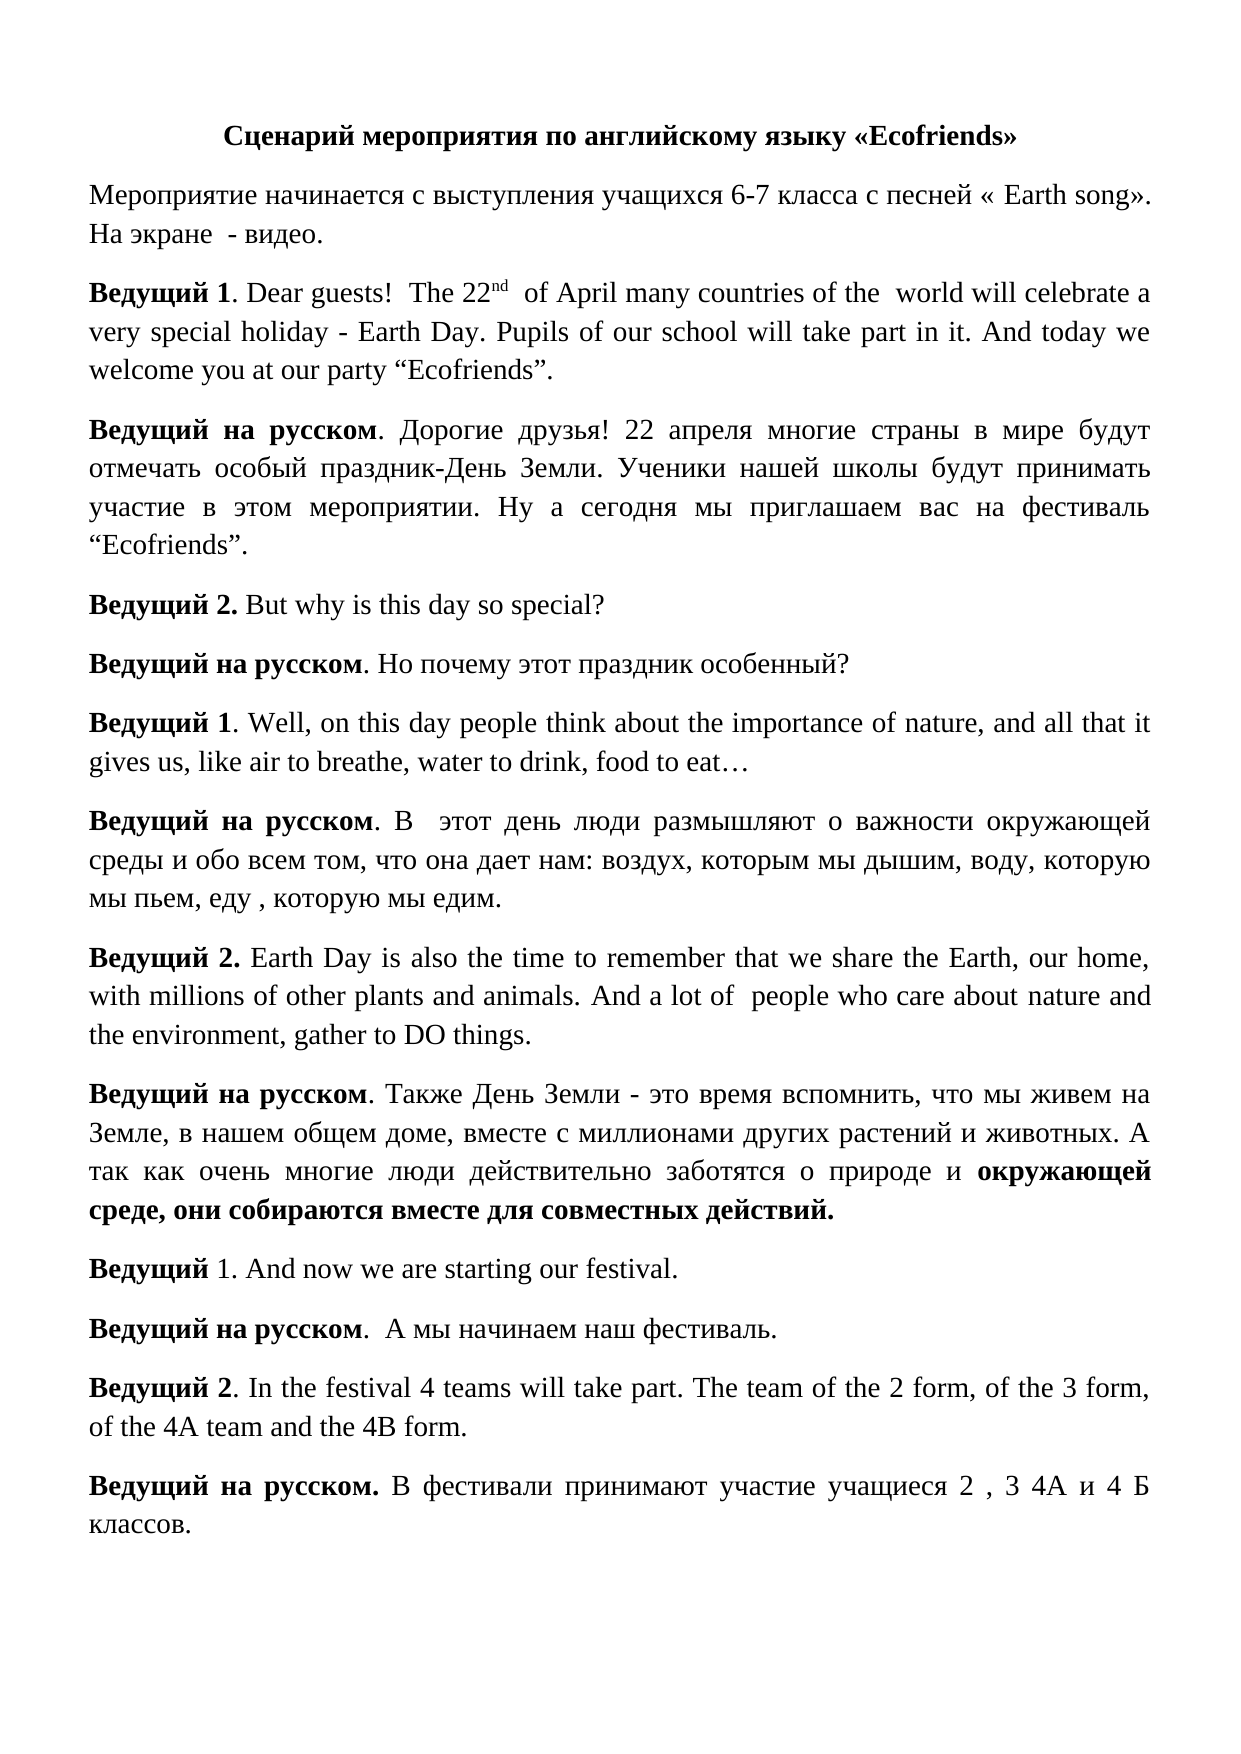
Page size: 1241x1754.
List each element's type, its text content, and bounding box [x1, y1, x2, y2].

text Ведущий на русском. Но почему этот праздник особенный? [89, 646, 1152, 680]
text Сценарий мероприятия по английскому языку «Ecofriends» [89, 118, 1152, 152]
text Ведущий на русском. Дорогие друзья! 22 апреля многие страны в мире будут отмечать особый праздник-День Земли. Ученики нашей школы будут принимать участие в этом мероприятии. Ну а сегодня мы приглашаем вас на фестиваль “Ecofriends”. [89, 412, 1152, 561]
text Ведущий 1. Dear guests! The 22nd of April many countries of the world will celebrate a very special holiday - Earth Day. Pupils of our school will take part in it. And today we welcome you at our party “Ecofriends”. [89, 275, 1152, 386]
text Ведущий 1. Well, on this day people think about the importance of nature, and all that it gives us, like air to breathe, water to drink, food to eat… [89, 706, 1152, 778]
text Ведущий 2. But why is this day so special? [89, 587, 1152, 620]
text Ведущий 2. In the festival 4 teams will take part. The team of the 2 form, of the 3 form, of the 4A team and the 4B form. [89, 1370, 1152, 1442]
text Ведущий на русском. Также День Земли - это время вспомнить, что мы живем на Земле, в нашем общем доме, вместе с миллионами других растений и животных. А так как очень многие люди действительно заботятся о природе и окружающей среде, они собираются вместе для совместных действий. [89, 1076, 1152, 1226]
text Ведущий на русском. А мы начинаем наш фестиваль. [89, 1311, 1152, 1344]
text Ведущий 1. And now we are starting our festival. [89, 1251, 1152, 1285]
text Ведущий на русском. В фестивали принимают участие учащиеся 2 , 3 4А и 4 Б классов. [89, 1468, 1152, 1540]
text Ведущий на русском. В этот день люди размышляют о важности окружающей среды и обо всем том, что она дает нам: воздух, которым мы дышим, воду, которую мы пьем, еду , которую мы едим. [89, 803, 1152, 914]
text Мероприятие начинается с выступления учащихся 6-7 класса с песней « Earth song». На экране - видео. [89, 177, 1152, 249]
text Ведущий 2. Earth Day is also the time to remember that we share the Earth, our home, with millions of other plants and animals. And a lot of people who care about nature and the environment, gather to DO things. [89, 940, 1152, 1051]
